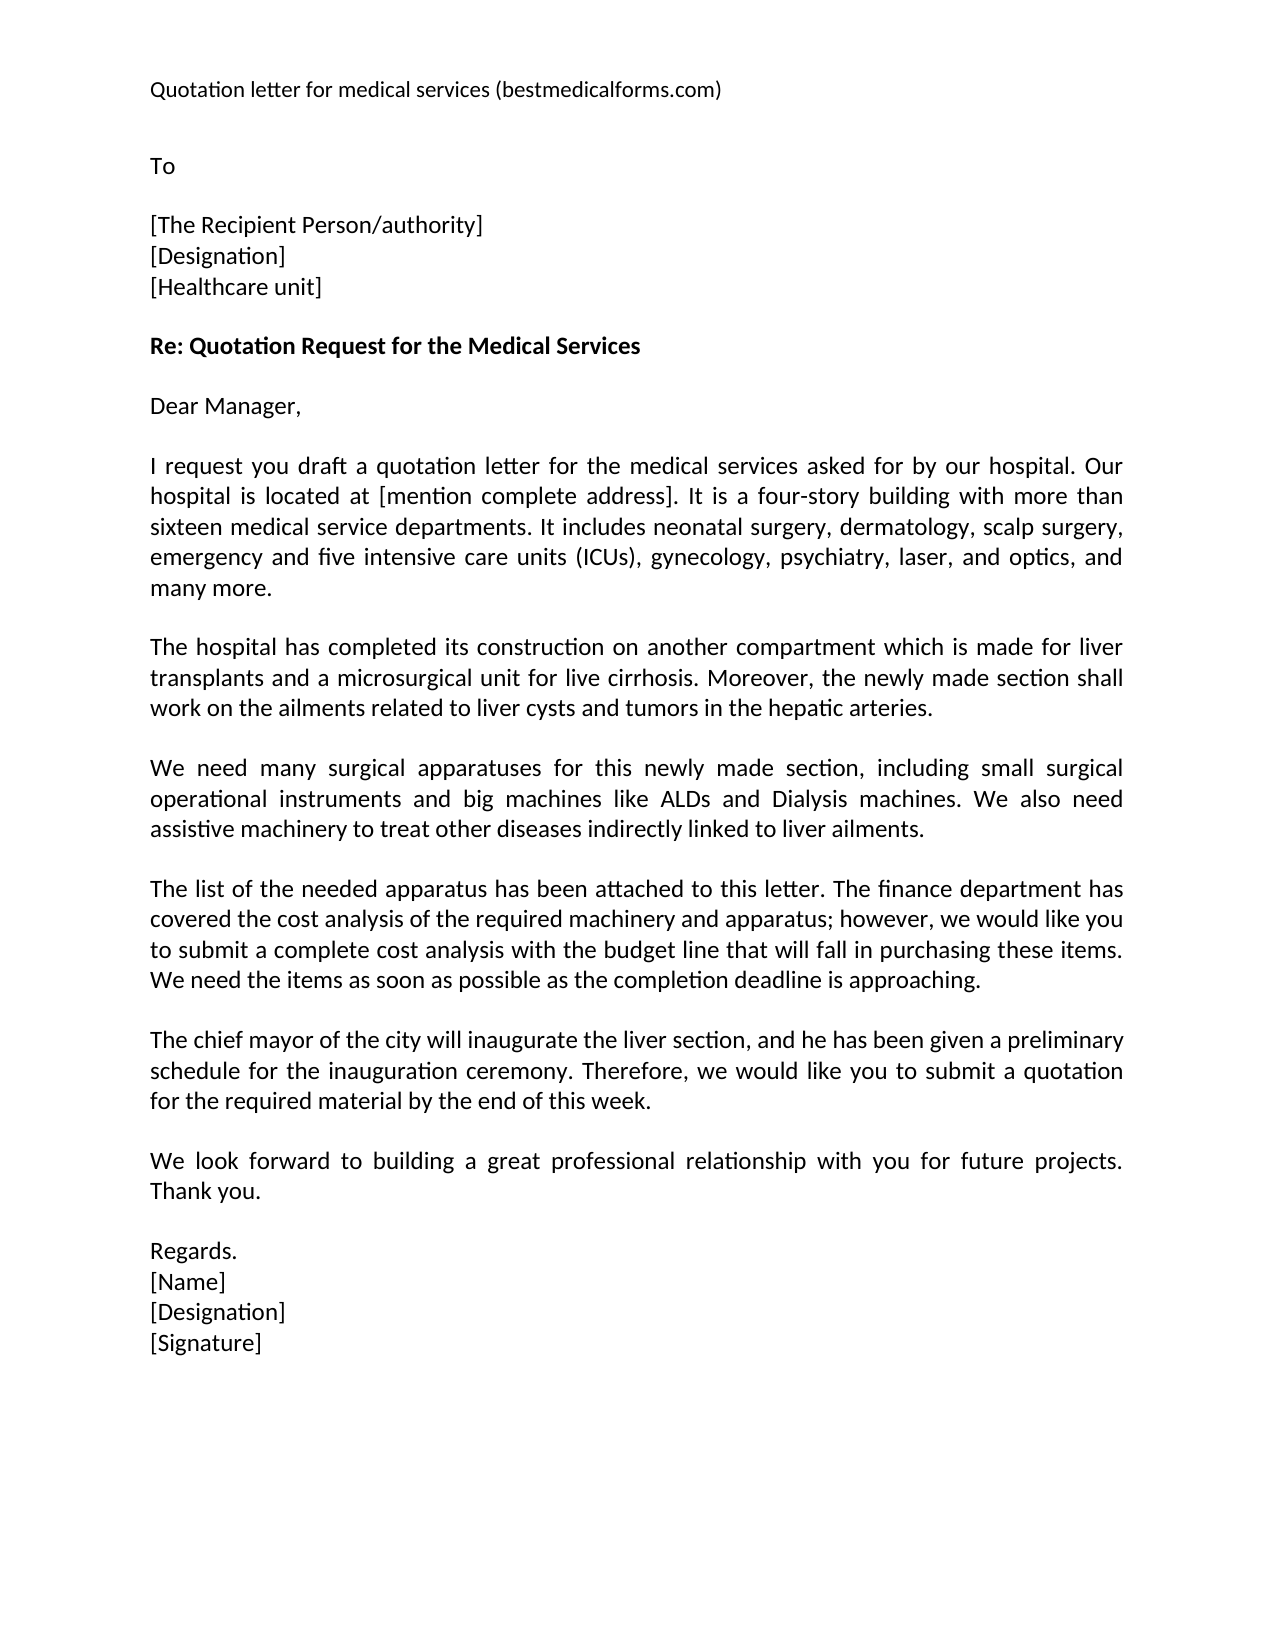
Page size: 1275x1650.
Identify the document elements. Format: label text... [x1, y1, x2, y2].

text The hospital has completed its construction on another compartment which is made for liver transplants and a microsurgical unit for live cirrhosis. Moreover, the newly made section shall work on the ailments related to liver cysts and tumors in the hepatic arteries. [150, 632, 1125, 723]
text We look forward to building a great professional relationship with you for future projects. Thank you. [150, 1145, 1125, 1206]
text [The Recipient Person/authority] [Designation] [Healthcare unit] [150, 210, 1125, 301]
text The list of the needed apparatus has been attached to this letter. The finance department has covered the cost analysis of the required machinery and apparatus; however, we would like you to submit a complete cost analysis with the budget line that will fall in purchasing these items. We need the items as soon as possible as the completion deadline is approaching. [150, 873, 1125, 995]
text The chief mayor of the city will inaugurate the liver section, and he has been given a preliminary schedule for the inauguration ceremony. Therefore, we would like you to submit a quotation for the required material by the end of this week. [150, 1024, 1125, 1116]
text I request you draft a quotation letter for the medical services asked for by our hospital. Our hospital is located at [mention complete address]. It is a four-story building with more than sixteen medical service departments. It includes neonatal surgery, dermatology, scalp surgery, emergency and five intensive care units (ICUs), gynecology, psychiatry, laser, and optics, and many more. [150, 450, 1125, 602]
text We need many surgical apparatuses for this newly made section, including small surgical operational instruments and big machines like ALDs and Dialysis machines. We also need assistive machinery to treat other diseases indirectly linked to liver ailments. [150, 752, 1125, 844]
text To [150, 150, 1125, 181]
text Dear Manager, [150, 390, 1125, 421]
text Regards. [Name] [Designation] [Signature] [150, 1235, 1125, 1357]
text Re: Quotation Request for the Medical Services [150, 330, 1125, 361]
